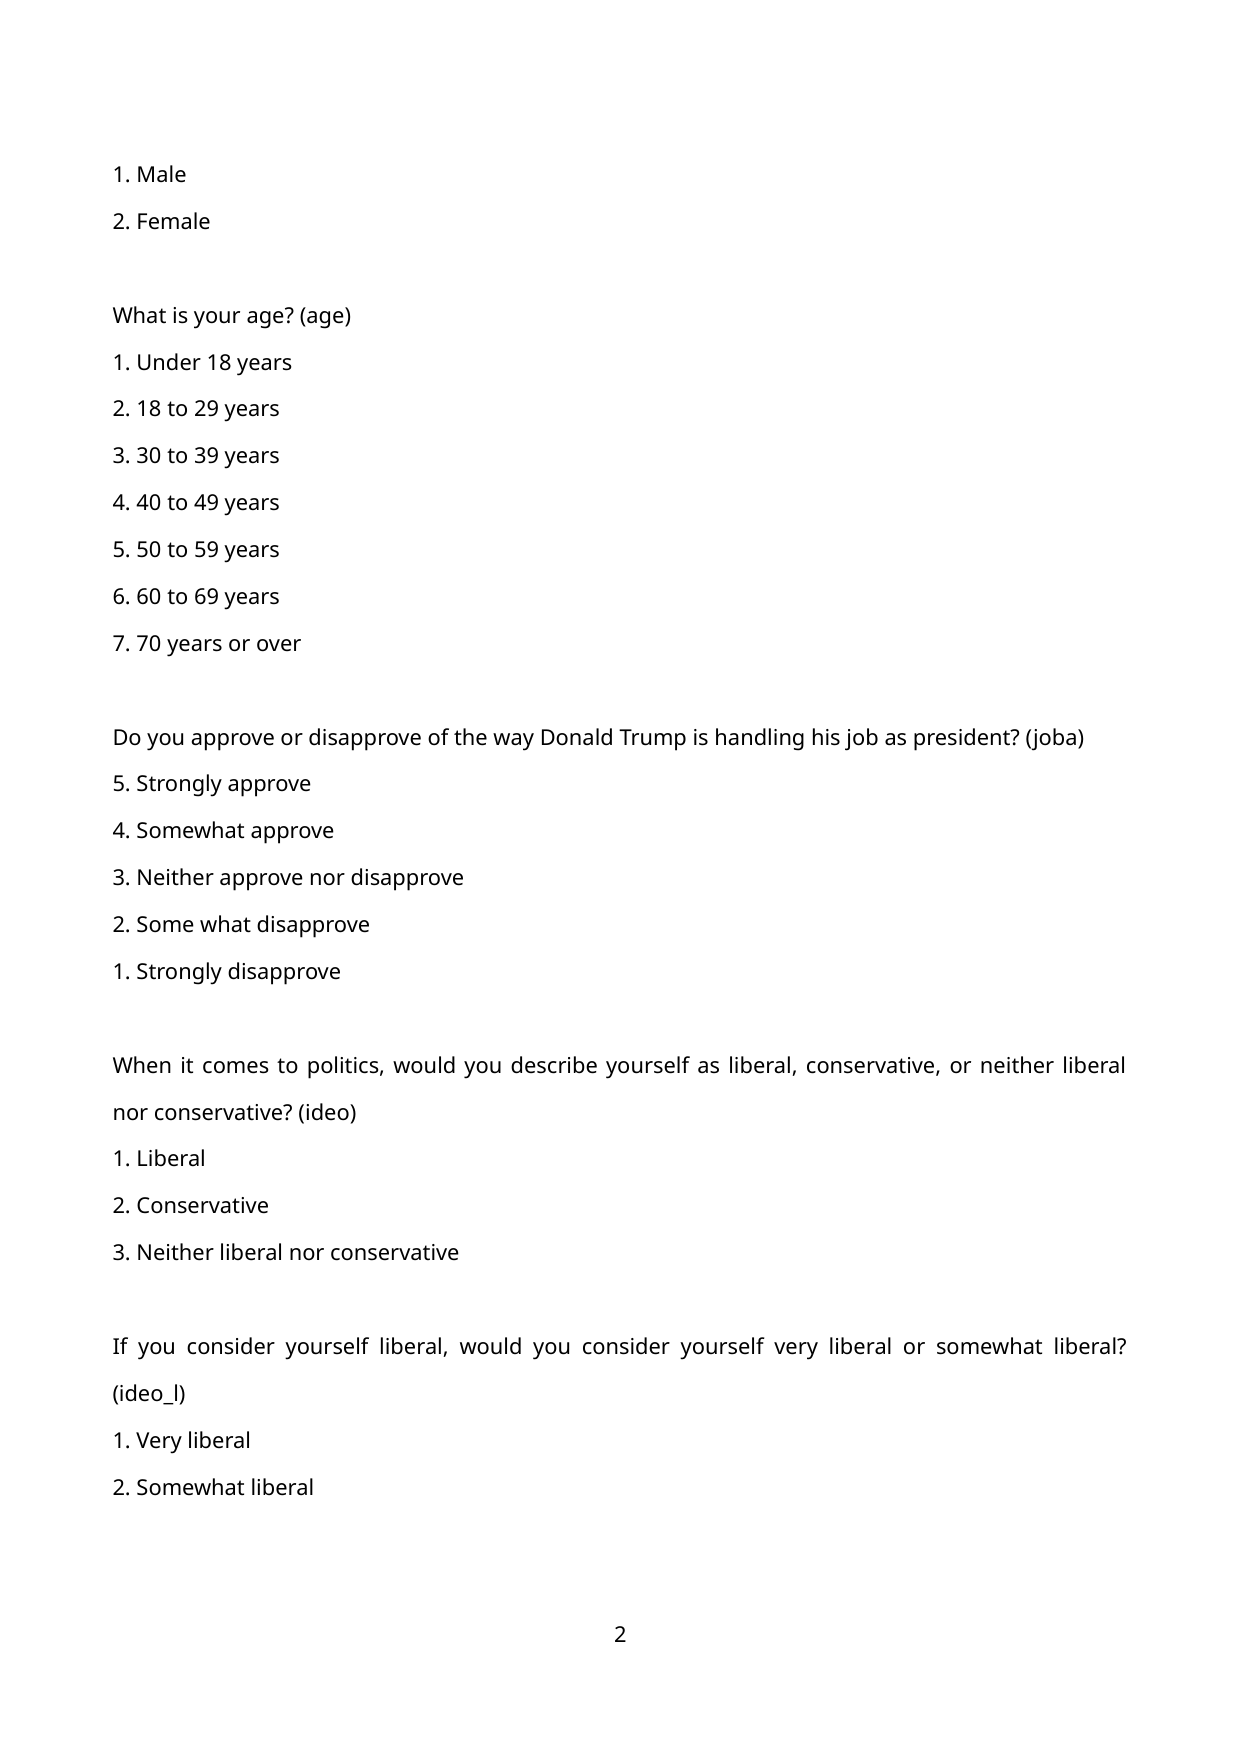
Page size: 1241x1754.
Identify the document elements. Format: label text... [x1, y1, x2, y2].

text 2. 18 to 29 years [112, 385, 1128, 432]
text 1. Strongly disapprove [112, 947, 1128, 994]
text If you consider yourself liberal, would you consider yourself very liberal or somewhat liberal? (ideo_l) [112, 1322, 1128, 1416]
text 2. Some what disapprove [112, 900, 1128, 947]
text When it comes to politics, would you describe yourself as liberal, conservative, or neither liberal nor conservative? (ideo) [112, 1041, 1128, 1135]
text 1. Male [112, 150, 1128, 197]
text Do you approve or disapprove of the way Donald Trump is handling his job as president? (joba) [112, 713, 1128, 760]
text 5. 50 to 59 years [112, 525, 1128, 572]
text 4. 40 to 49 years [112, 478, 1128, 525]
text 3. 30 to 39 years [112, 432, 1128, 478]
text 4. Somewhat approve [112, 807, 1128, 853]
text 1. Under 18 years [112, 338, 1128, 385]
text 3. Neither liberal nor conservative [112, 1228, 1128, 1275]
text 5. Strongly approve [112, 760, 1128, 807]
text 2. Female [112, 197, 1128, 244]
text 6. 60 to 69 years [112, 572, 1128, 619]
text 1. Very liberal [112, 1416, 1128, 1463]
text 3. Neither approve nor disapprove [112, 853, 1128, 900]
text 2. Somewhat liberal [112, 1463, 1128, 1510]
text 1. Liberal [112, 1135, 1128, 1182]
text 2. Conservative [112, 1182, 1128, 1228]
text 7. 70 years or over [112, 619, 1128, 666]
text What is your age? (age) [112, 291, 1128, 338]
